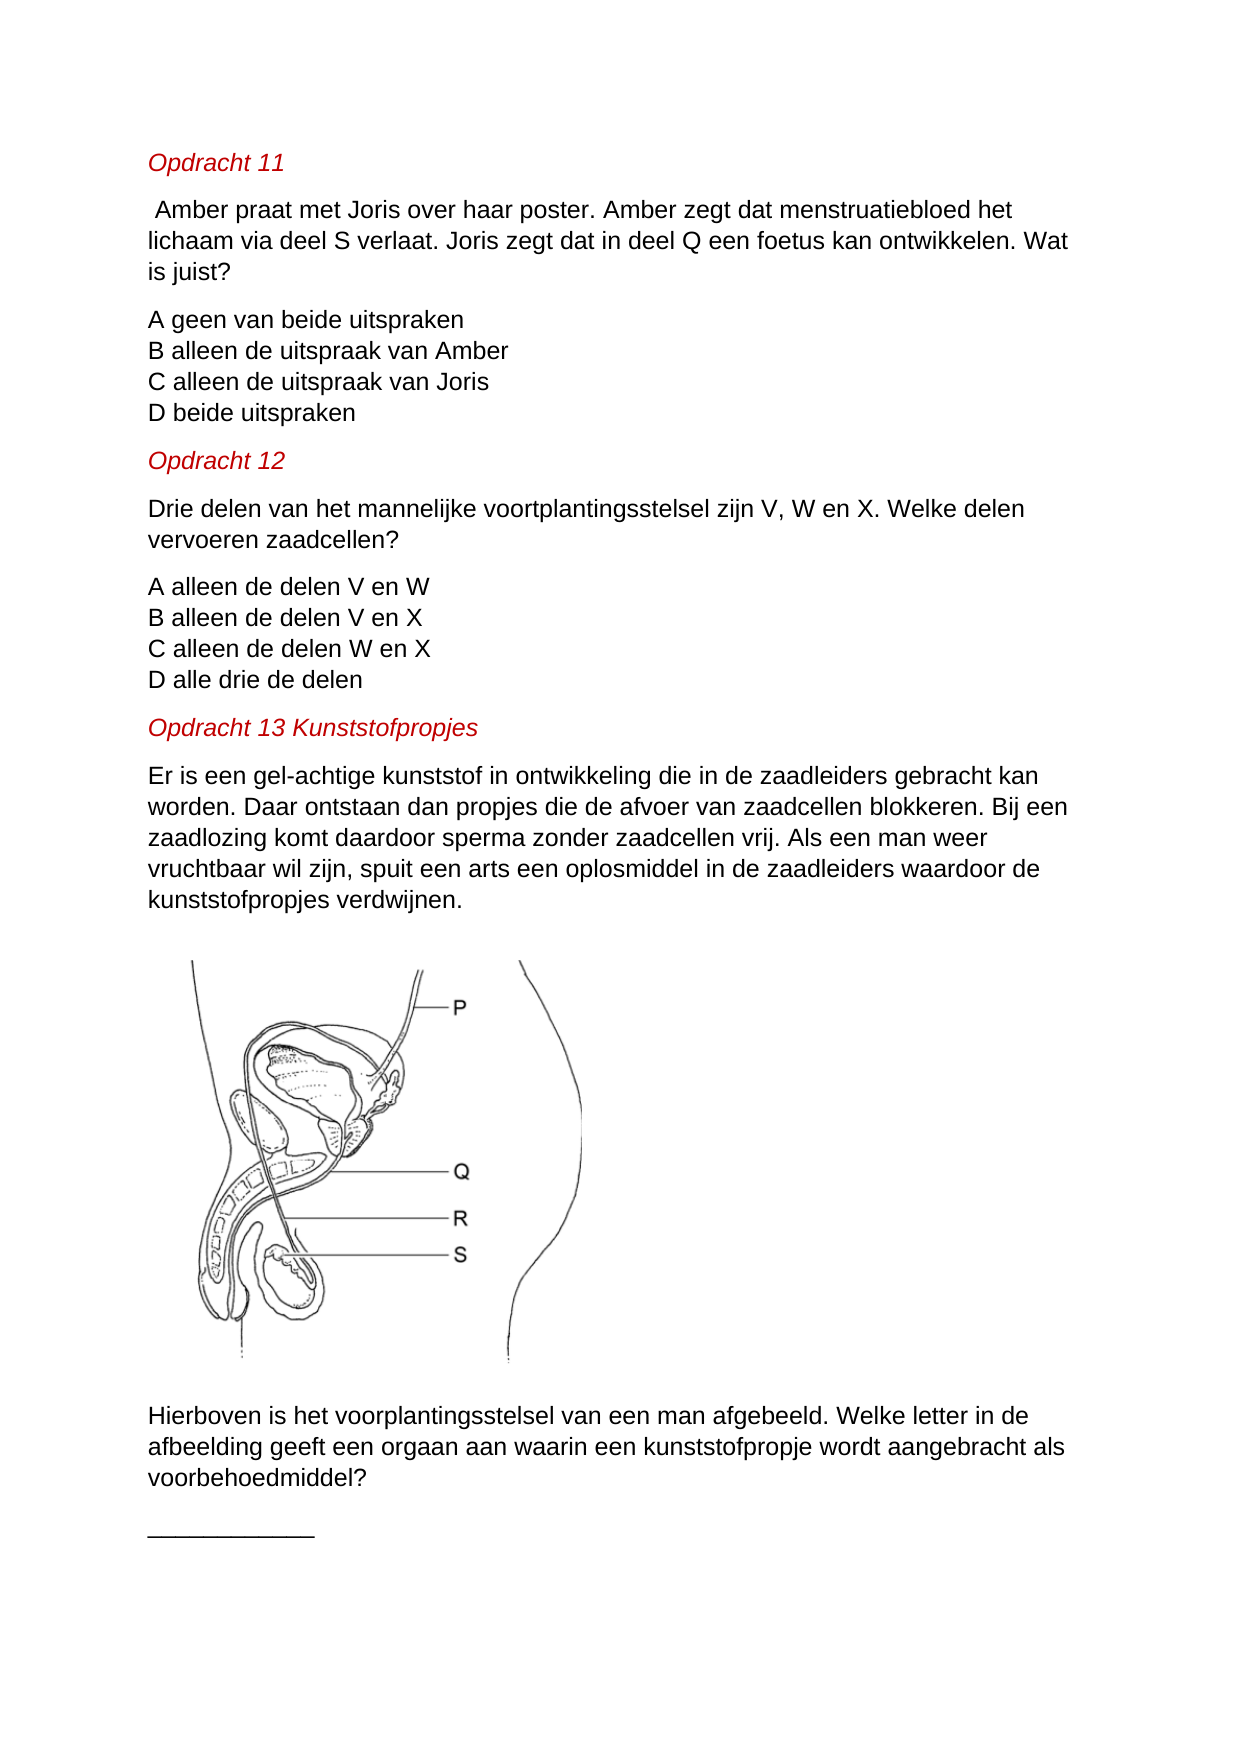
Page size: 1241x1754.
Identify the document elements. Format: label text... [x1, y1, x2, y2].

text Hierboven is het voorplantingsstelsel van een man afgebeeld. Welke letter in de afbeelding geeft een orgaan aan waarin een kunststofpropje wordt aangebracht als voorbehoedmiddel? [148, 1401, 1093, 1492]
text Er is een gel-achtige kunststof in ontwikkeling die in de zaadleiders gebracht kan worden. Daar ontstaan dan propjes die de afvoer van zaadcellen blokkeren. Bij een zaadlozing komt daardoor sperma zonder zaadcellen vrij. Als een man weer vruchtbaar wil zijn, spuit een arts een oplosmiddel in de zaadleiders waardoor de kunststofpropjes verdwijnen. [148, 761, 1093, 914]
picture [147, 932, 582, 1382]
text Amber praat met Joris over haar poster. Amber zegt dat menstruatiebloed het lichaam via deel S verlaat. Joris zegt dat in deel Q een foetus kan ontwikkelen. Wat is juist? [148, 195, 1093, 286]
text ____________ [148, 1511, 1093, 1539]
text Opdracht 12 [148, 446, 1093, 475]
text A alleen de delen V en W B alleen de delen V en X C alleen de delen W en X D alle drie de delen [148, 572, 1093, 694]
text Drie delen van het mannelijke voortplantingsstelsel zijn V, W en X. Welke delen vervoeren zaadcellen? [148, 494, 1093, 553]
text A geen van beide uitspraken B alleen de uitspraak van Amber C alleen de uitspraak van Joris D beide uitspraken [148, 305, 1093, 427]
text Opdracht 11 [148, 148, 1093, 176]
text Opdracht 13 Kunststofpropjes [148, 713, 1093, 742]
